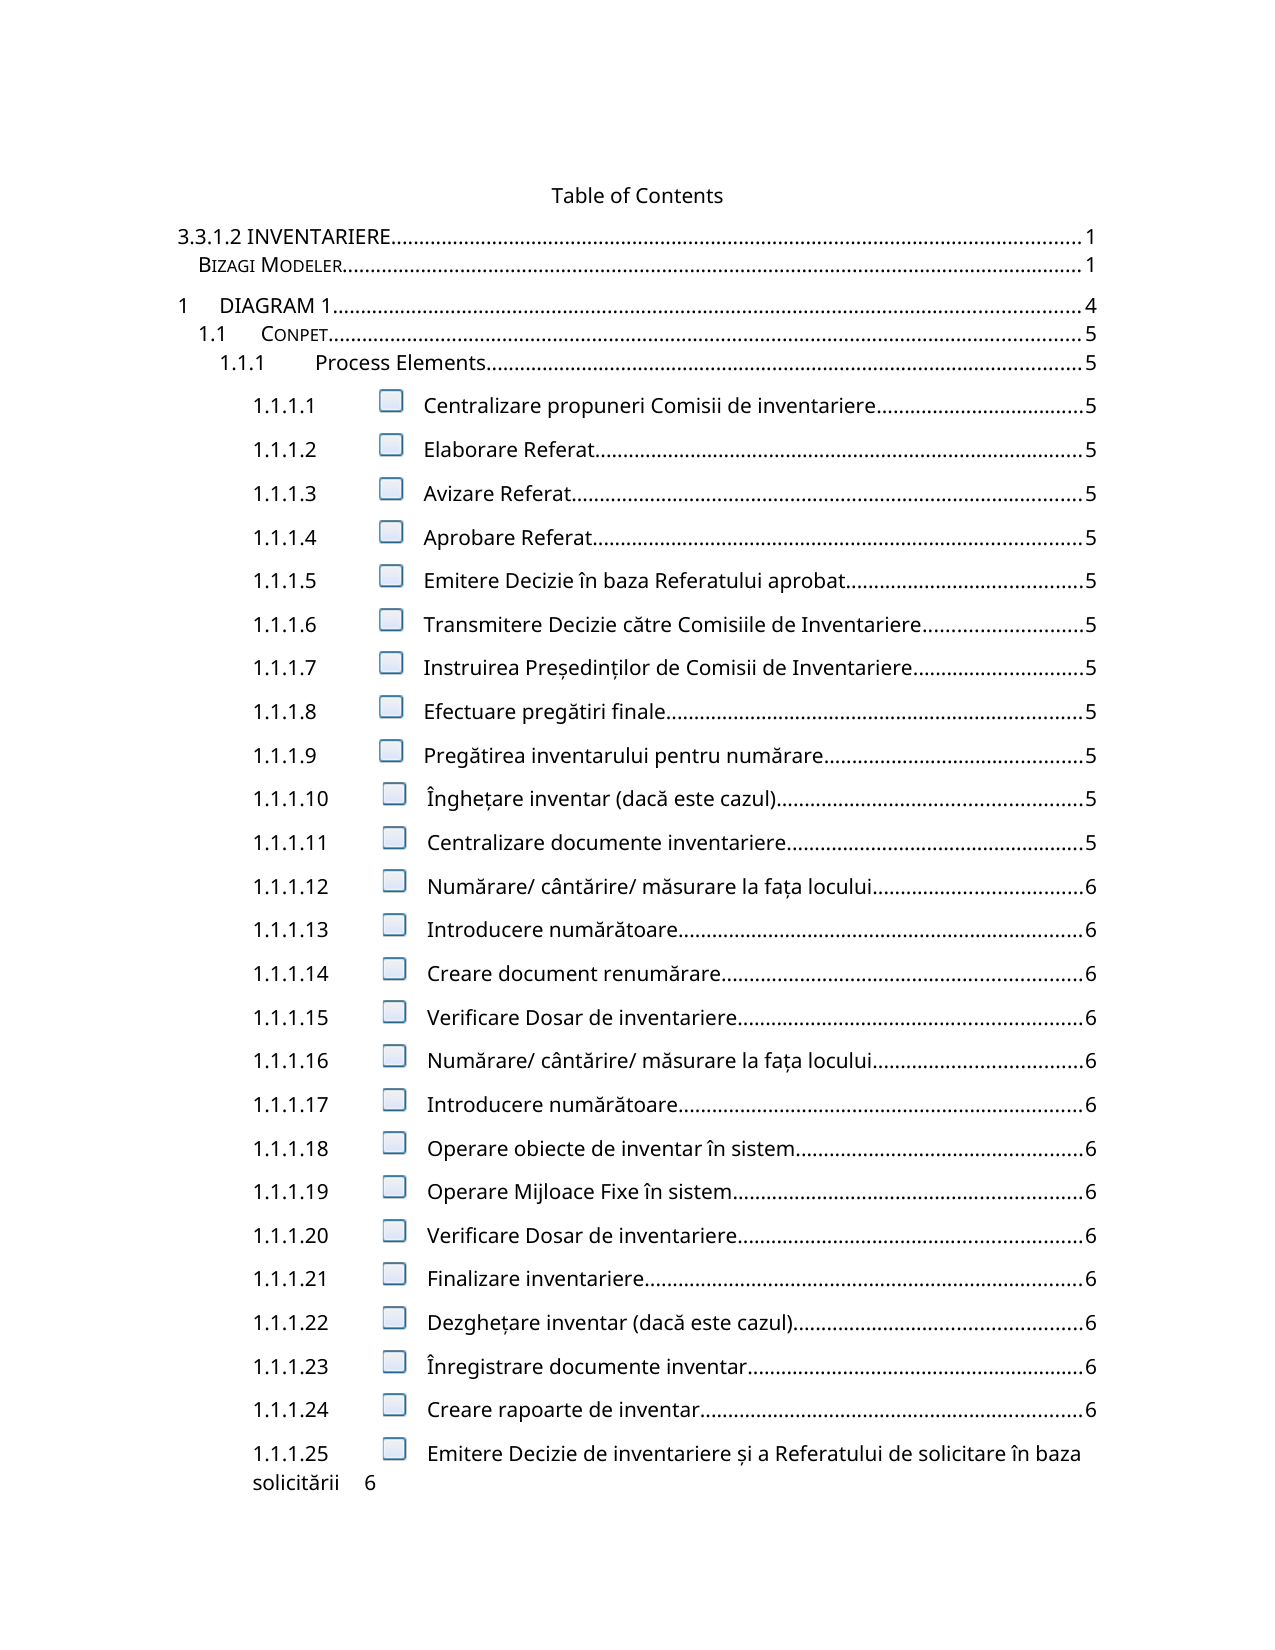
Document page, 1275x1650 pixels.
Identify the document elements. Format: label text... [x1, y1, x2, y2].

text 1.1.1.7 Instruirea Președinților de Comisii de Inventariere 5 [252, 651, 1098, 682]
text 1.1.1.19 Operare Mijloace Fixe în sistem 6 [252, 1174, 1098, 1206]
text 1.1.1.3 Avizare Referat 5 [252, 476, 1098, 507]
text 1.1.1 Process Elements 5 [219, 348, 1098, 376]
text 1.1.1.25 Emitere Decizie de inventariere și a Referatului de solicitare în baza solicitării 6 [252, 1436, 1098, 1496]
text 1.1.1.21 Finalizare inventariere 6 [252, 1262, 1098, 1293]
picture [382, 1174, 408, 1200]
picture [382, 912, 408, 938]
picture [382, 781, 408, 807]
picture [379, 694, 405, 720]
text 1.1.1.18 Operare obiecte de inventar în sistem 6 [252, 1131, 1098, 1162]
picture [379, 738, 405, 764]
picture [379, 607, 405, 633]
text 1.1.1.12 Numărare/ cântărire/ măsurare la fața locului 6 [252, 869, 1098, 900]
text 1.1.1.17 Introducere numărătoare 6 [252, 1087, 1098, 1118]
picture [382, 1305, 408, 1331]
text 1.1.1.2 Elaborare Referat 5 [252, 433, 1098, 464]
picture [379, 520, 405, 545]
text 1.1.1.13 Introducere numărătoare 6 [252, 913, 1098, 944]
text 1.1.1.15 Verificare Dosar de inventariere 6 [252, 1000, 1098, 1031]
text 1.1.1.6 Transmitere Decizie către Comisiile de Inventariere 5 [252, 607, 1098, 638]
text 1.1.1.24 Creare rapoarte de inventar 6 [252, 1393, 1098, 1424]
text 3.3.1.2 Inventariere 1 [177, 222, 1098, 250]
text 1.1.1.20 Verificare Dosar de inventariere 6 [252, 1218, 1098, 1249]
picture [379, 388, 405, 414]
picture [379, 476, 405, 502]
picture [379, 563, 405, 589]
picture [379, 650, 405, 676]
text 1.1.1.14 Creare document renumărare 6 [252, 956, 1098, 987]
text 1.1.1.4 Aprobare Referat 5 [252, 520, 1098, 551]
picture [382, 825, 408, 851]
picture [382, 869, 408, 894]
text 1.1 Conpet 5 [198, 319, 1098, 348]
text 1.1.1.8 Efectuare pregătiri finale 5 [252, 694, 1098, 726]
picture [382, 956, 408, 982]
picture [382, 1043, 408, 1069]
picture [379, 432, 405, 458]
text 1.1.1.11 Centralizare documente inventariere 5 [252, 825, 1098, 857]
picture [382, 1349, 408, 1375]
text 1.1.1.9 Pregătirea inventarului pentru numărare 5 [252, 738, 1098, 769]
picture [382, 1218, 408, 1244]
picture [382, 1000, 408, 1025]
text 1.1.1.16 Numărare/ cântărire/ măsurare la fața locului 6 [252, 1044, 1098, 1075]
picture [382, 1436, 408, 1462]
text 1.1.1.10 Înghețare inventar (dacă este cazul) 5 [252, 782, 1098, 813]
text 1.1.1.5 Emitere Decizie în baza Referatului aprobat 5 [252, 563, 1098, 595]
text 1.1.1.1 Centralizare propuneri Comisii de inventariere 5 [252, 389, 1098, 420]
picture [382, 1392, 408, 1418]
picture [382, 1131, 408, 1156]
text 1.1.1.22 Dezghețare inventar (dacă este cazul) 6 [252, 1306, 1098, 1337]
text 1.1.1.23 Înregistrare documente inventar 6 [252, 1349, 1098, 1380]
picture [382, 1261, 408, 1287]
text Table of Contents [177, 181, 1098, 209]
picture [382, 1087, 408, 1113]
text Bizagi Modeler 1 [198, 250, 1098, 279]
text 1 Diagram 1 4 [177, 291, 1098, 319]
